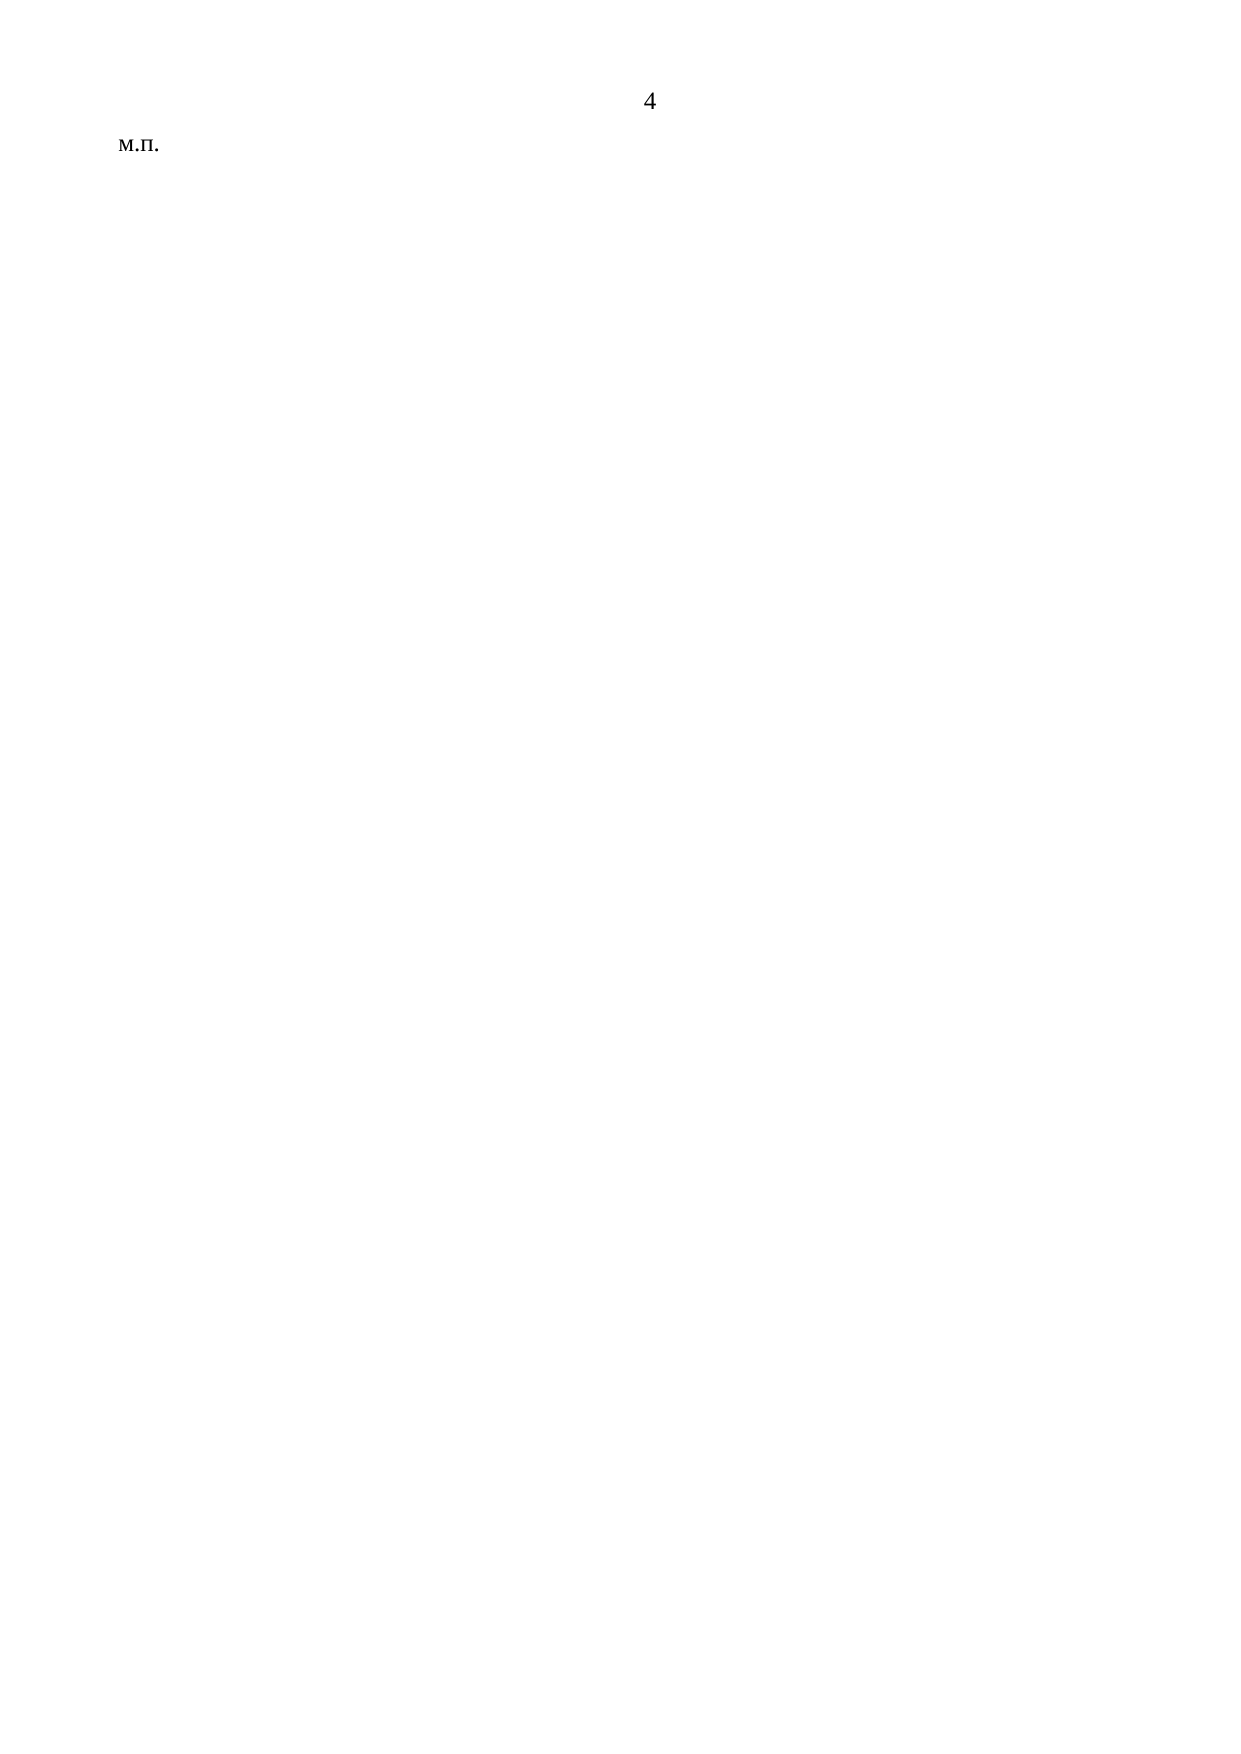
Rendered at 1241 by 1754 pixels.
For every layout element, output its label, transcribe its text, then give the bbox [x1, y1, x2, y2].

text м.п. [118, 128, 1181, 156]
